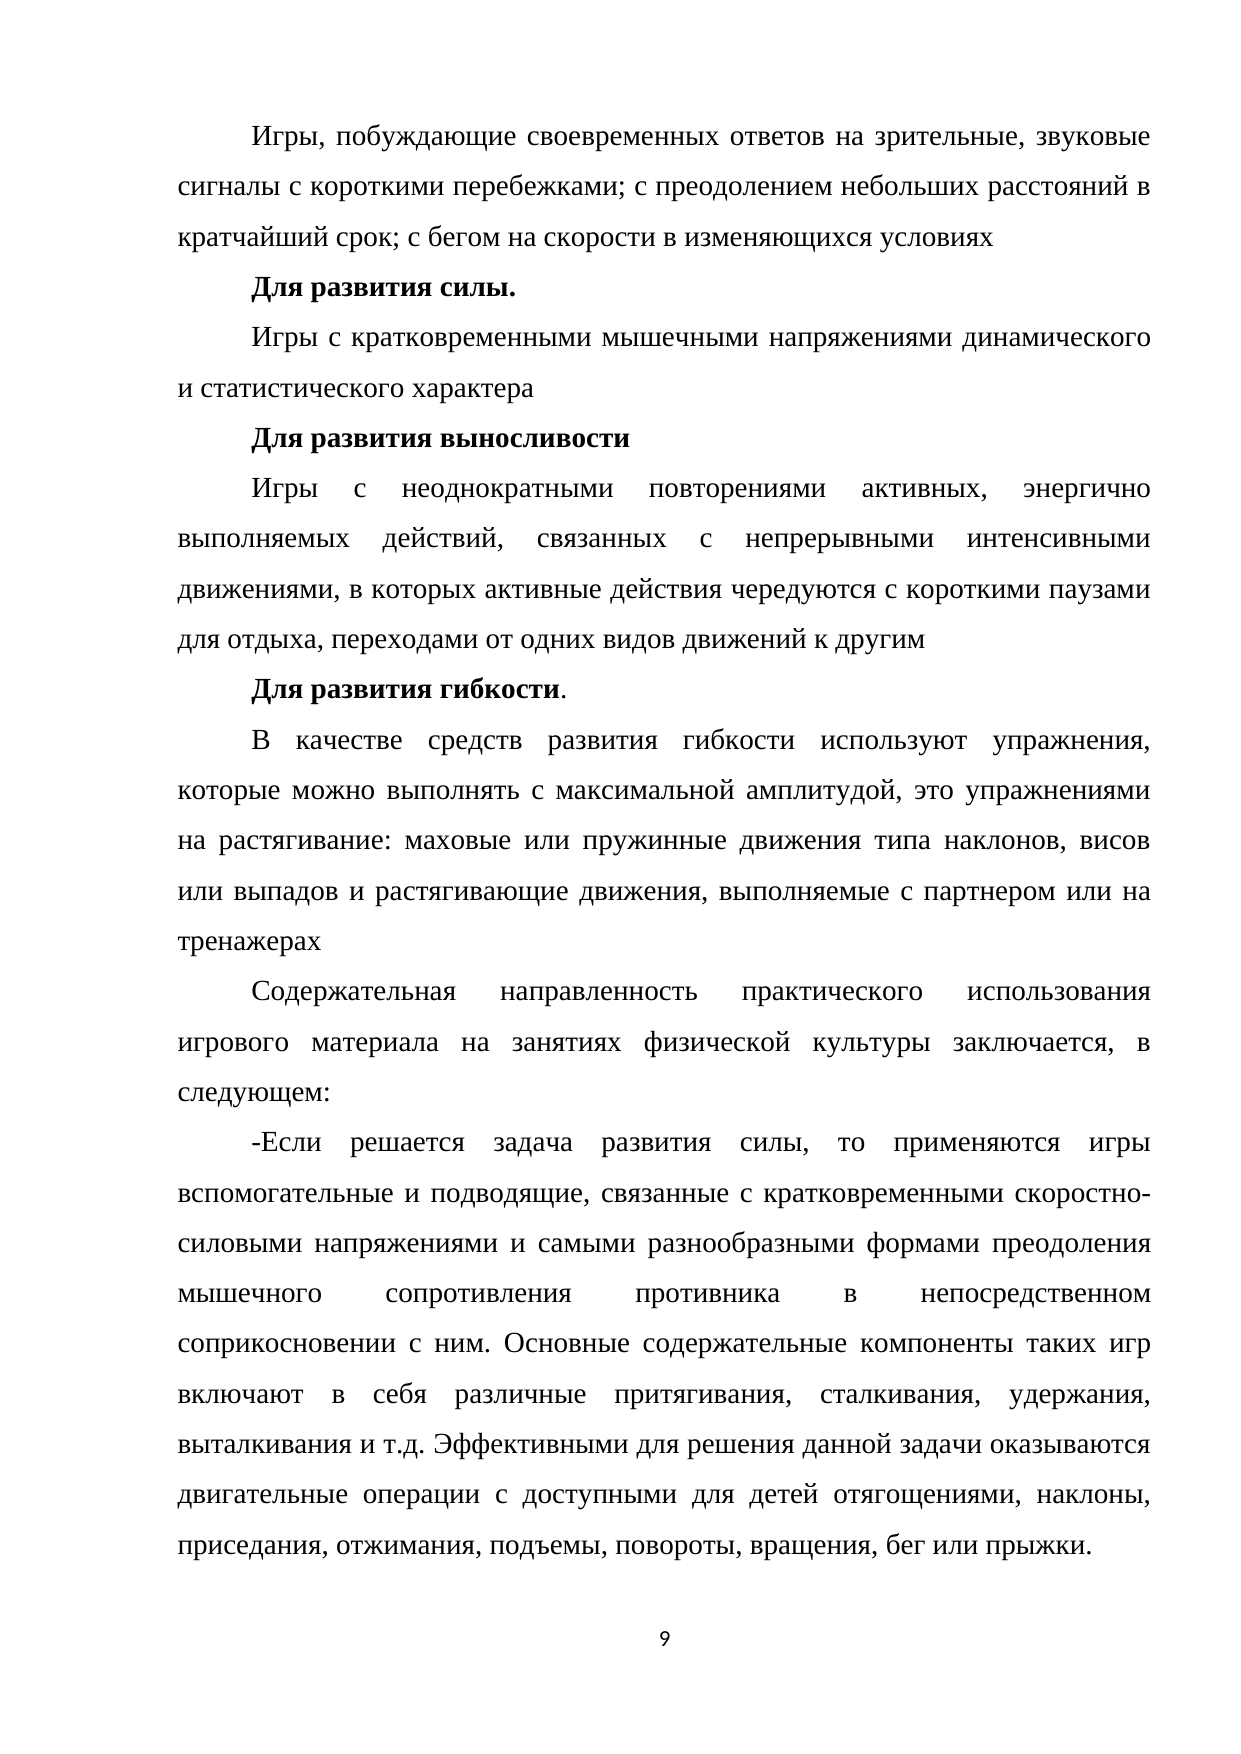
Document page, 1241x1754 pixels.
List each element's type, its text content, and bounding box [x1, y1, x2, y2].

text Содержательная направленность практического использования игрового материала на занятиях физической культуры заключается, в следующем: [177, 973, 1152, 1108]
text Для развития выносливости [177, 420, 1152, 453]
text Для развития гибкости. [177, 672, 1152, 705]
text Игры с кратковременными мышечными напряжениями динамического и статистического характера [177, 319, 1152, 403]
text Игры, побуждающие своевременных ответов на зрительные, звуковые сигналы с короткими перебежками; с преодолением небольших расстояний в кратчайший срок; с бегом на скорости в изменяющихся условиях [177, 118, 1152, 252]
text В качестве средств развития гибкости используют упражнения, которые можно выполнять с максимальной амплитудой, это упражнениями на растягивание: маховые или пружинные движения типа наклонов, висов или выпадов и растягивающие движения, выполняемые с партнером или на тренажерах [177, 722, 1152, 957]
text -Если решается задача развития силы, то применяются игры вспомогательные и подводящие, связанные с кратковременными скоростно-силовыми напряжениями и самыми разнообразными формами преодоления мышечного сопротивления противника в непосредственном соприкосновении с ним. Основные содержательные компоненты таких игр включают в себя различные притягивания, сталкивания, удержания, выталкивания и т.д. Эффективными для решения данной задачи оказываются двигательные операции с доступными для детей отягощениями, наклоны, приседания, отжимания, подъемы, повороты, вращения, бег или прыжки. [177, 1124, 1152, 1560]
text Игры с неоднократными повторениями активных, энергично выполняемых действий, связанных с непрерывными интенсивными движениями, в которых активные действия чередуются с короткими паузами для отдыха, переходами от одних видов движений к другим [177, 470, 1152, 655]
text Для развития силы. [177, 269, 1152, 303]
